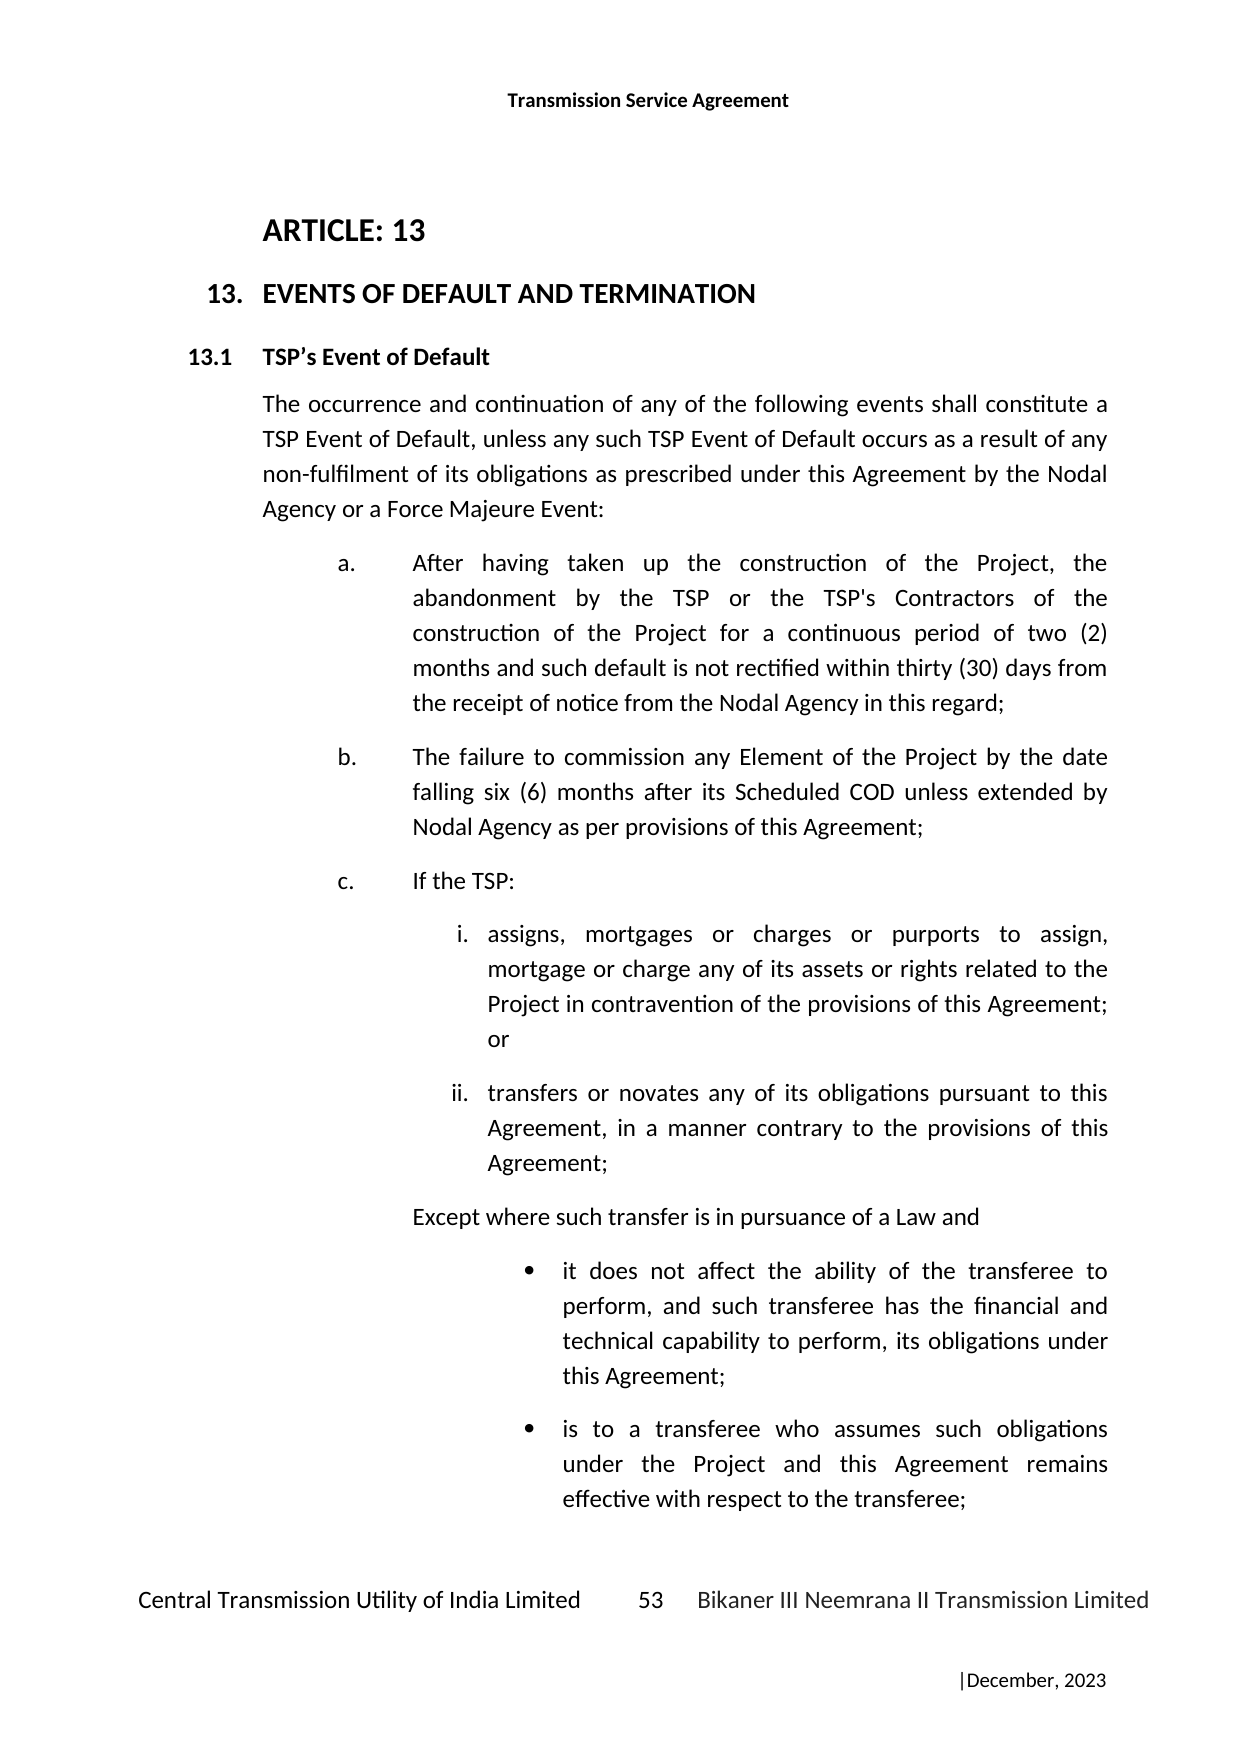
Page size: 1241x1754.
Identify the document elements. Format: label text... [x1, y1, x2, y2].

text The occurrence and continuation of any of the following events shall constitute a TSP Event of Default, unless any such TSP Event of Default occurs as a result of any non-fulfilment of its obligations as prescribed under this Agreement by the Nodal Agency or a Force Majeure Event: [262, 388, 1109, 524]
list If the TSP: [337, 865, 1109, 895]
list After having taken up the construction of the Project, the abandonment by the TSP or the TSP's Contractors of the construction of the Project for a continuous period of two (2) months and such default is not rectified within thirty (30) days from the receipt of notice from the Nodal Agency in this regard; [337, 547, 1109, 718]
list The failure to commission any Element of the Project by the date falling six (6) months after its Scheduled COD unless extended by Nodal Agency as per provisions of this Agreement; [337, 741, 1109, 842]
list EVENTS OF DEFAULT AND TERMINATION [206, 275, 1109, 311]
list transfers or novates any of its obligations pursuant to this Agreement, in a manner contrary to the provisions of this Agreement; [469, 1077, 1109, 1178]
list it does not affect the ability of the transferee to perform, and such transferee has the financial and technical capability to perform, its obligations under this Agreement; [525, 1255, 1109, 1390]
list is to a transferee who assumes such obligations under the Project and this Agreement remains effective with respect to the transferee; [525, 1413, 1109, 1514]
subtitle 13.1 TSP’s Event of Default [187, 341, 1109, 372]
list assigns, mortgages or charges or purports to assign, mortgage or charge any of its assets or rights related to the Project in contravention of the provisions of this Agreement; or [469, 918, 1109, 1054]
text Except where such transfer is in pursuance of a Law and [412, 1201, 1109, 1232]
text ARTICLE: 13 [262, 209, 1109, 250]
